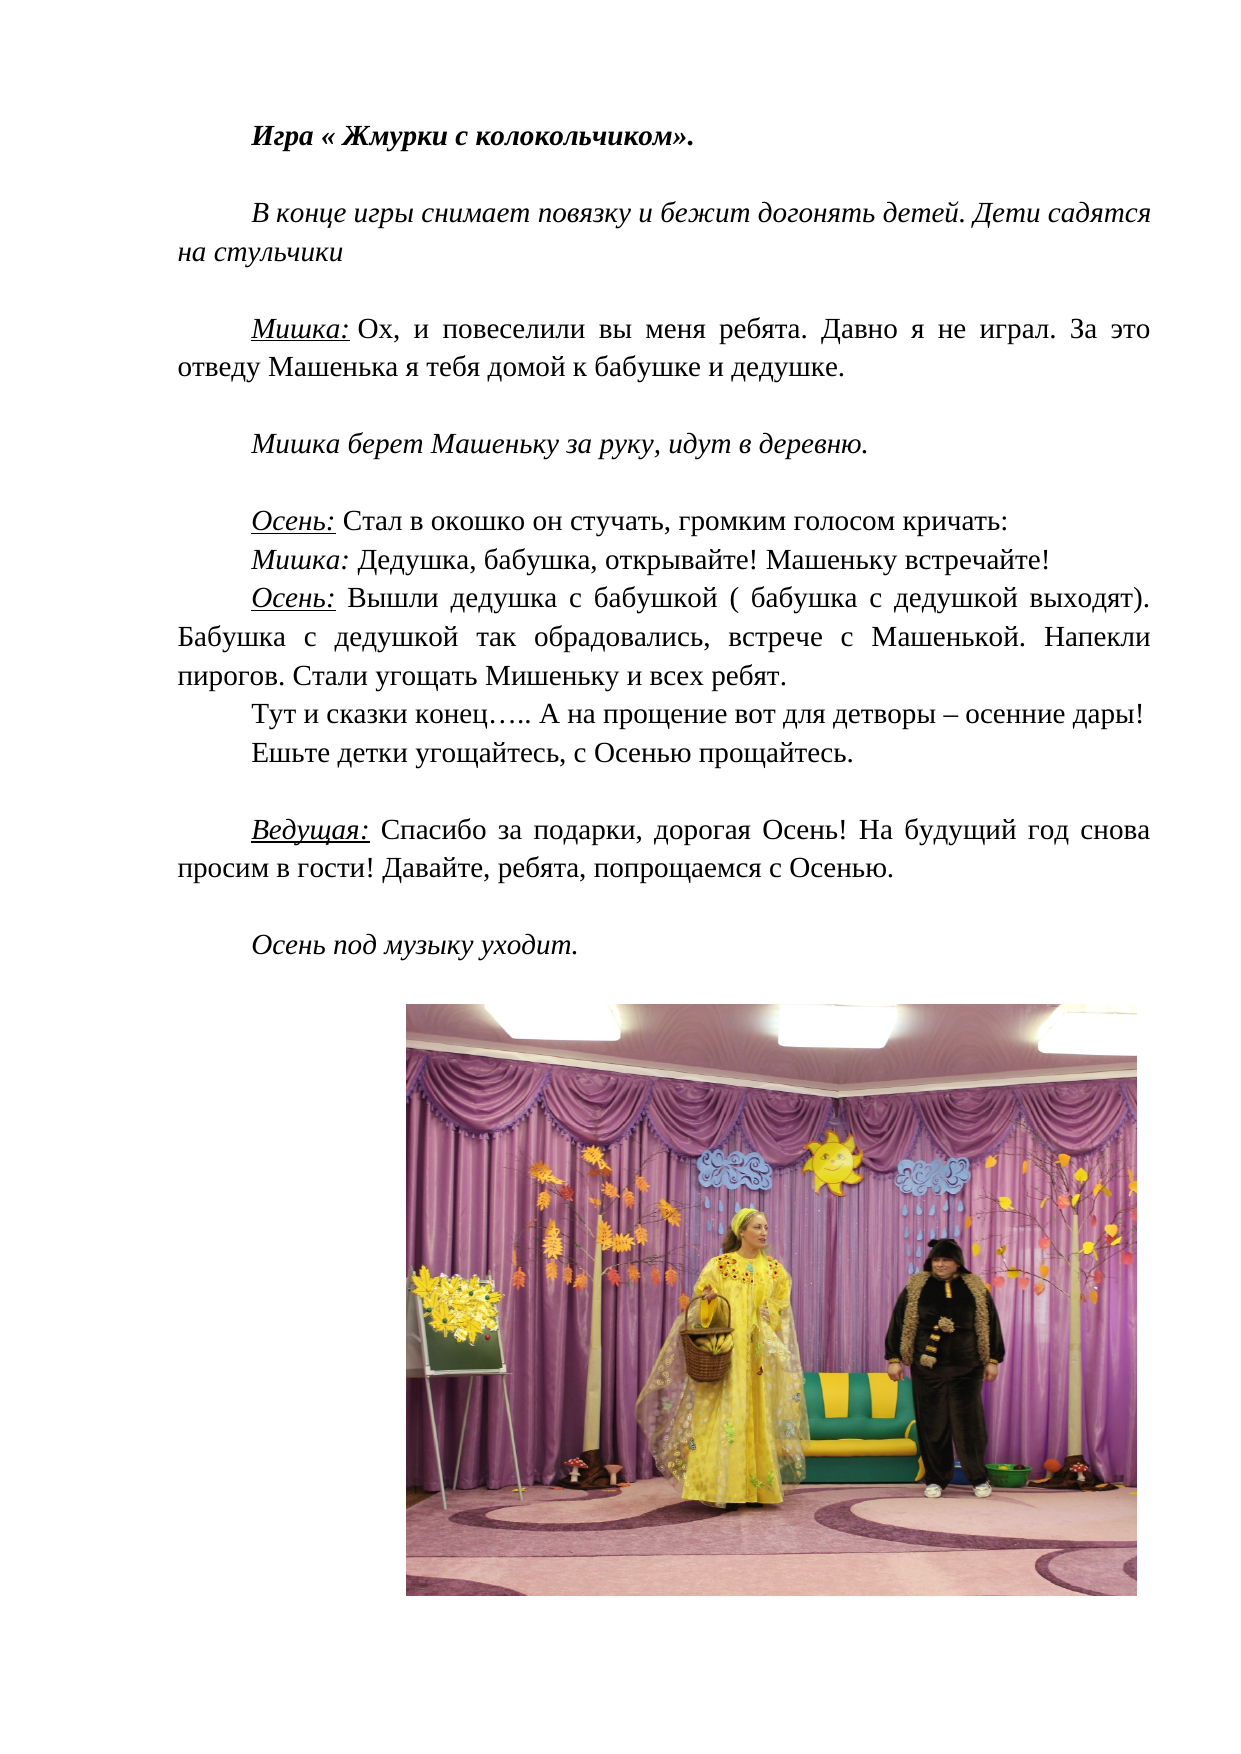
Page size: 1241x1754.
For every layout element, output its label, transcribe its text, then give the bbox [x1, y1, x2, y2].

text Ешьте детки угощайтесь, с Осенью прощайтесь. [177, 735, 1152, 768]
text Мишка: Ох, и повеселили вы меня ребята. Давно я не играл. За это отведу Машенька я тебя домой к бабушке и дедушке. [177, 311, 1152, 383]
text Тут и сказки конец….. А на прощение вот для детворы – осенние дары! [177, 696, 1152, 730]
text Мишка: Дедушка, бабушка, открывайте! Машеньку встречайте! [177, 542, 1152, 576]
text Осень под музыку уходит. [177, 927, 1152, 961]
text Игра « Жмурки с колокольчиком». [177, 118, 1152, 152]
picture [406, 1004, 1137, 1596]
text Мишка берет Машеньку за руку, идут в деревню. [177, 426, 1152, 460]
text Ведущая: Спасибо за подарки, дорогая Осень! На будущий год снова просим в гости! Давайте, ребята, попрощаемся с Осенью. [177, 812, 1152, 884]
text В конце игры снимает повязку и бежит догонять детей. Дети садятся на стульчики [177, 195, 1152, 267]
text Осень: Стал в окошко он стучать, громким голосом кричать: [177, 503, 1152, 537]
text Осень: Вышли дедушка с бабушкой ( бабушка с дедушкой выходят). Бабушка с дедушкой так обрадовались, встрече с Машенькой. Напекли пирогов. Стали угощать Мишеньку и всех ребят. [177, 581, 1152, 691]
